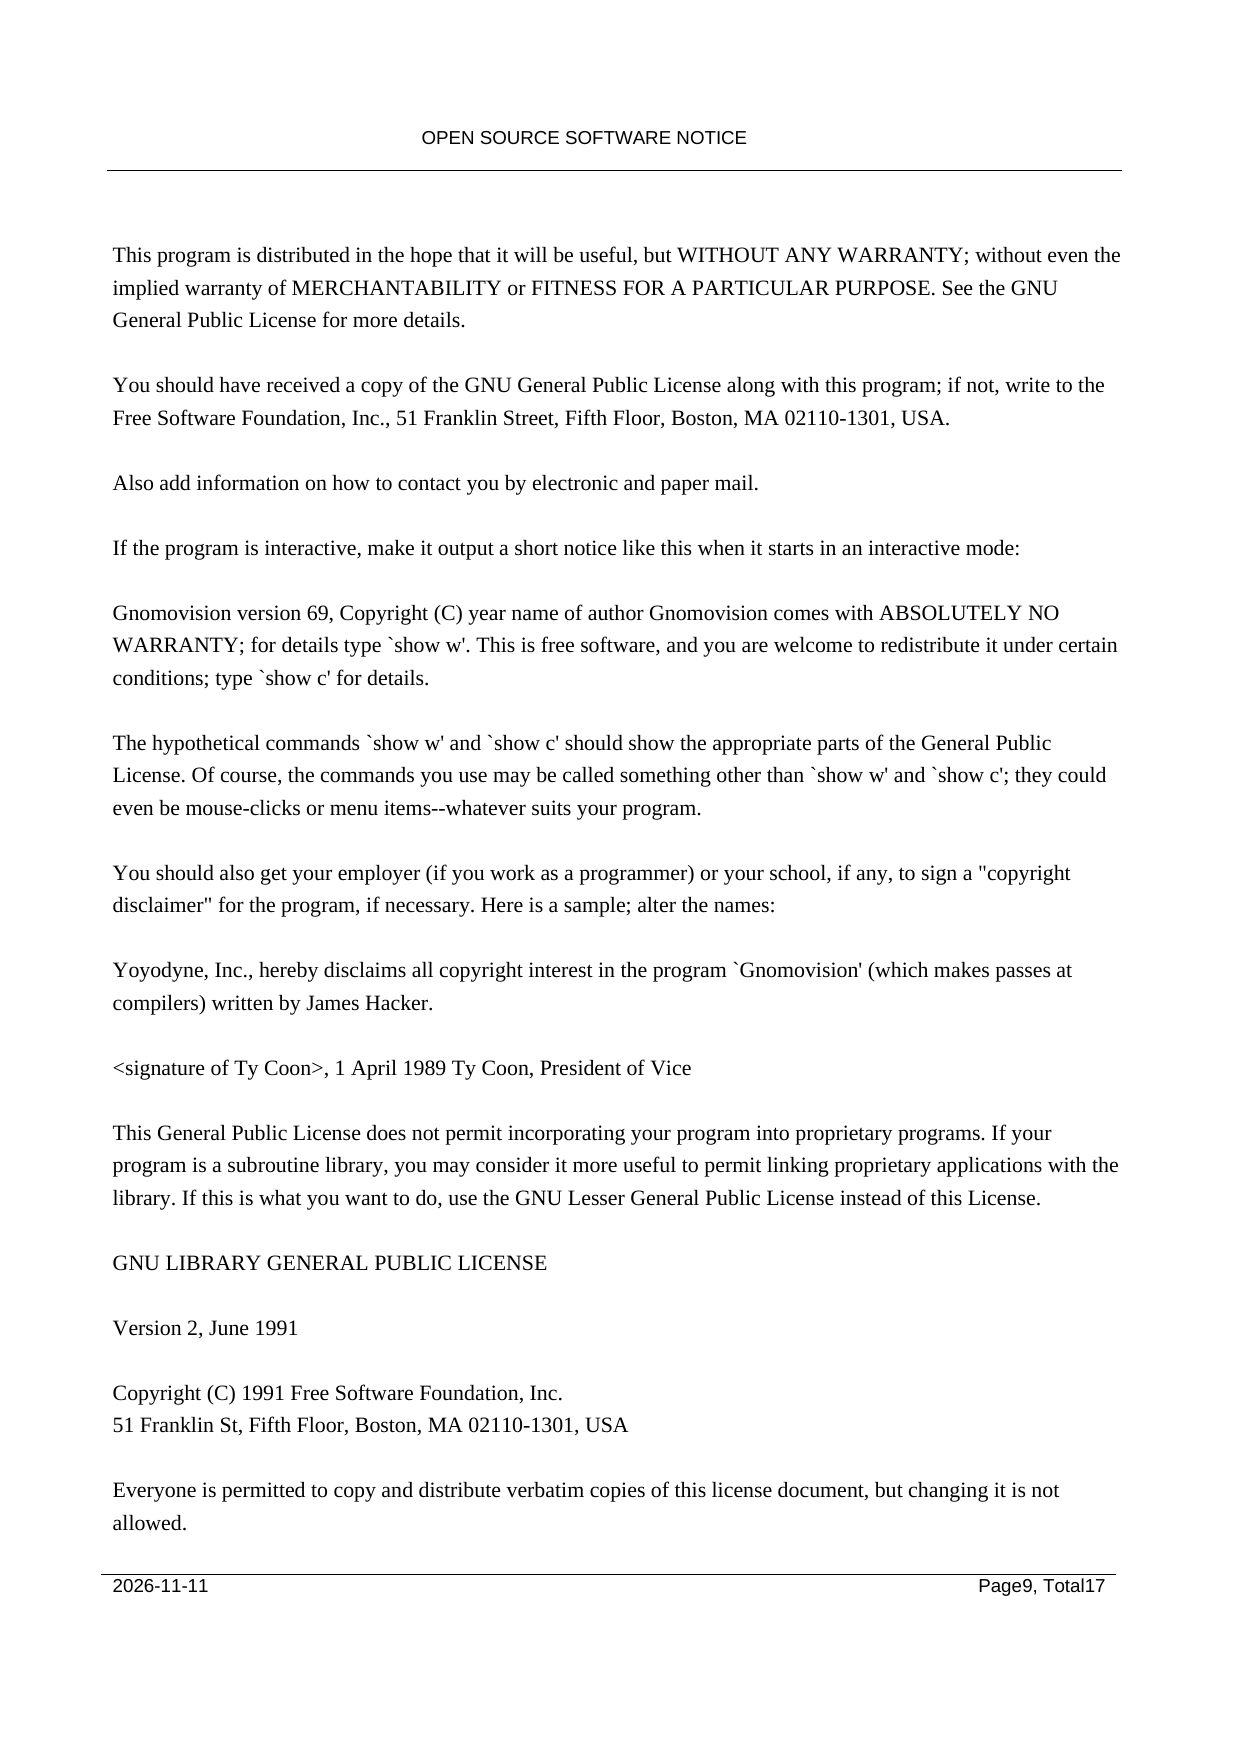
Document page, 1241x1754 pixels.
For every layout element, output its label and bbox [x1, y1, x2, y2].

text [112, 206, 1128, 1539]
